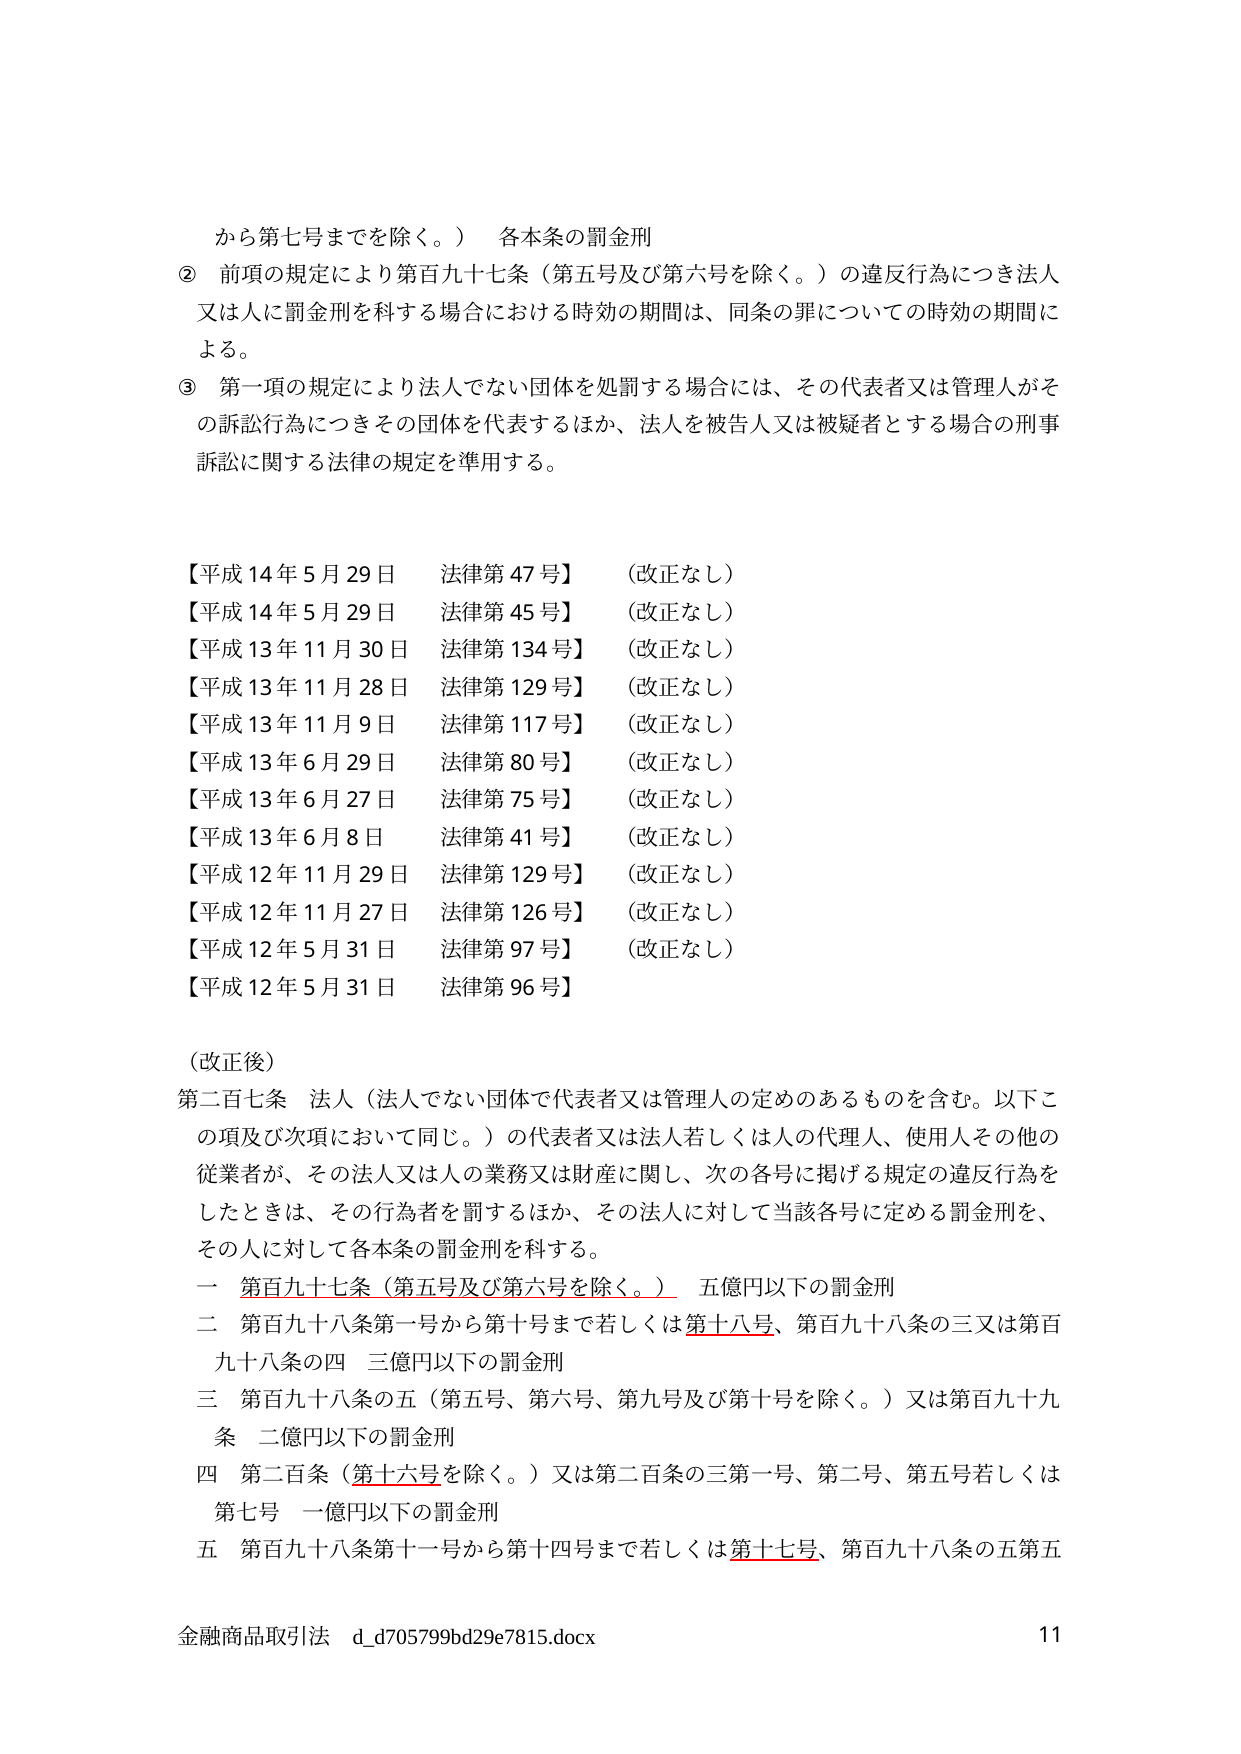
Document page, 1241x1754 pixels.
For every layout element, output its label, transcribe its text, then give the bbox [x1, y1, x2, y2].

text 【平成12年5月31日 法律第96号】 [177, 967, 1063, 1004]
text 【平成12年11月29日 法律第129号】 （改正なし） [177, 854, 1063, 892]
text 一 第百九十七条（第五号及び第六号を除く。） 五億円以下の罰金刑 [196, 1267, 1063, 1304]
text 【平成12年5月31日 法律第97号】 （改正なし） [177, 929, 1063, 967]
text 【平成14年5月29日 法律第47号】 （改正なし） [177, 554, 1063, 592]
text 【平成13年6月8日 法律第41号】 （改正なし） [177, 817, 1063, 854]
text 【平成12年11月27日 法律第126号】 （改正なし） [177, 892, 1063, 929]
text （改正後） [177, 1042, 1063, 1079]
text 【平成13年11月30日 法律第134号】 （改正なし） [177, 629, 1063, 667]
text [196, 217, 1063, 254]
text 三 第百九十八条の五（第五号、第六号、第九号及び第十号を除く。）又は第百九十九条 二億円以下の罰金刑 [196, 1379, 1063, 1454]
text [196, 1529, 1063, 1567]
text 二 第百九十八条第一号から第十号まで若しくは第十八号、第百九十八条の三又は第百九十八条の四 三億円以下の罰金刑 [196, 1304, 1063, 1379]
text 四 第二百条（第十六号を除く。）又は第二百条の三第一号、第二号、第五号若しくは第七号 一億円以下の罰金刑 [196, 1454, 1063, 1529]
text 【平成13年11月9日 法律第117号】 （改正なし） [177, 704, 1063, 742]
text 【平成13年6月29日 法律第80号】 （改正なし） [177, 742, 1063, 779]
text ② 前項の規定により第百九十七条（第五号及び第六号を除く。）の違反行為につき法人又は人に罰金刑を科する場合における時効の期間は、同条の罪についての時効の期間による。 [177, 254, 1063, 367]
text 【平成13年6月27日 法律第75号】 （改正なし） [177, 779, 1063, 817]
text 【平成14年5月29日 法律第45号】 （改正なし） [177, 592, 1063, 629]
text 【平成13年11月28日 法律第129号】 （改正なし） [177, 667, 1063, 704]
text 第二百七条 法人（法人でない団体で代表者又は管理人の定めのあるものを含む。以下この項及び次項において同じ。）の代表者又は法人若しくは人の代理人、使用人その他の従業者が、その法人又は人の業務又は財産に関し、次の各号に掲げる規定の違反行為をしたときは、その行為者を罰するほか、その法人に対して当該各号に定める罰金刑を、その人に対して各本条の罰金刑を科する。 [177, 1079, 1063, 1267]
text ③ 第一項の規定により法人でない団体を処罰する場合には、その代表者又は管理人がその訴訟行為につきその団体を代表するほか、法人を被告人又は被疑者とする場合の刑事訴訟に関する法律の規定を準用する。 [177, 367, 1063, 479]
